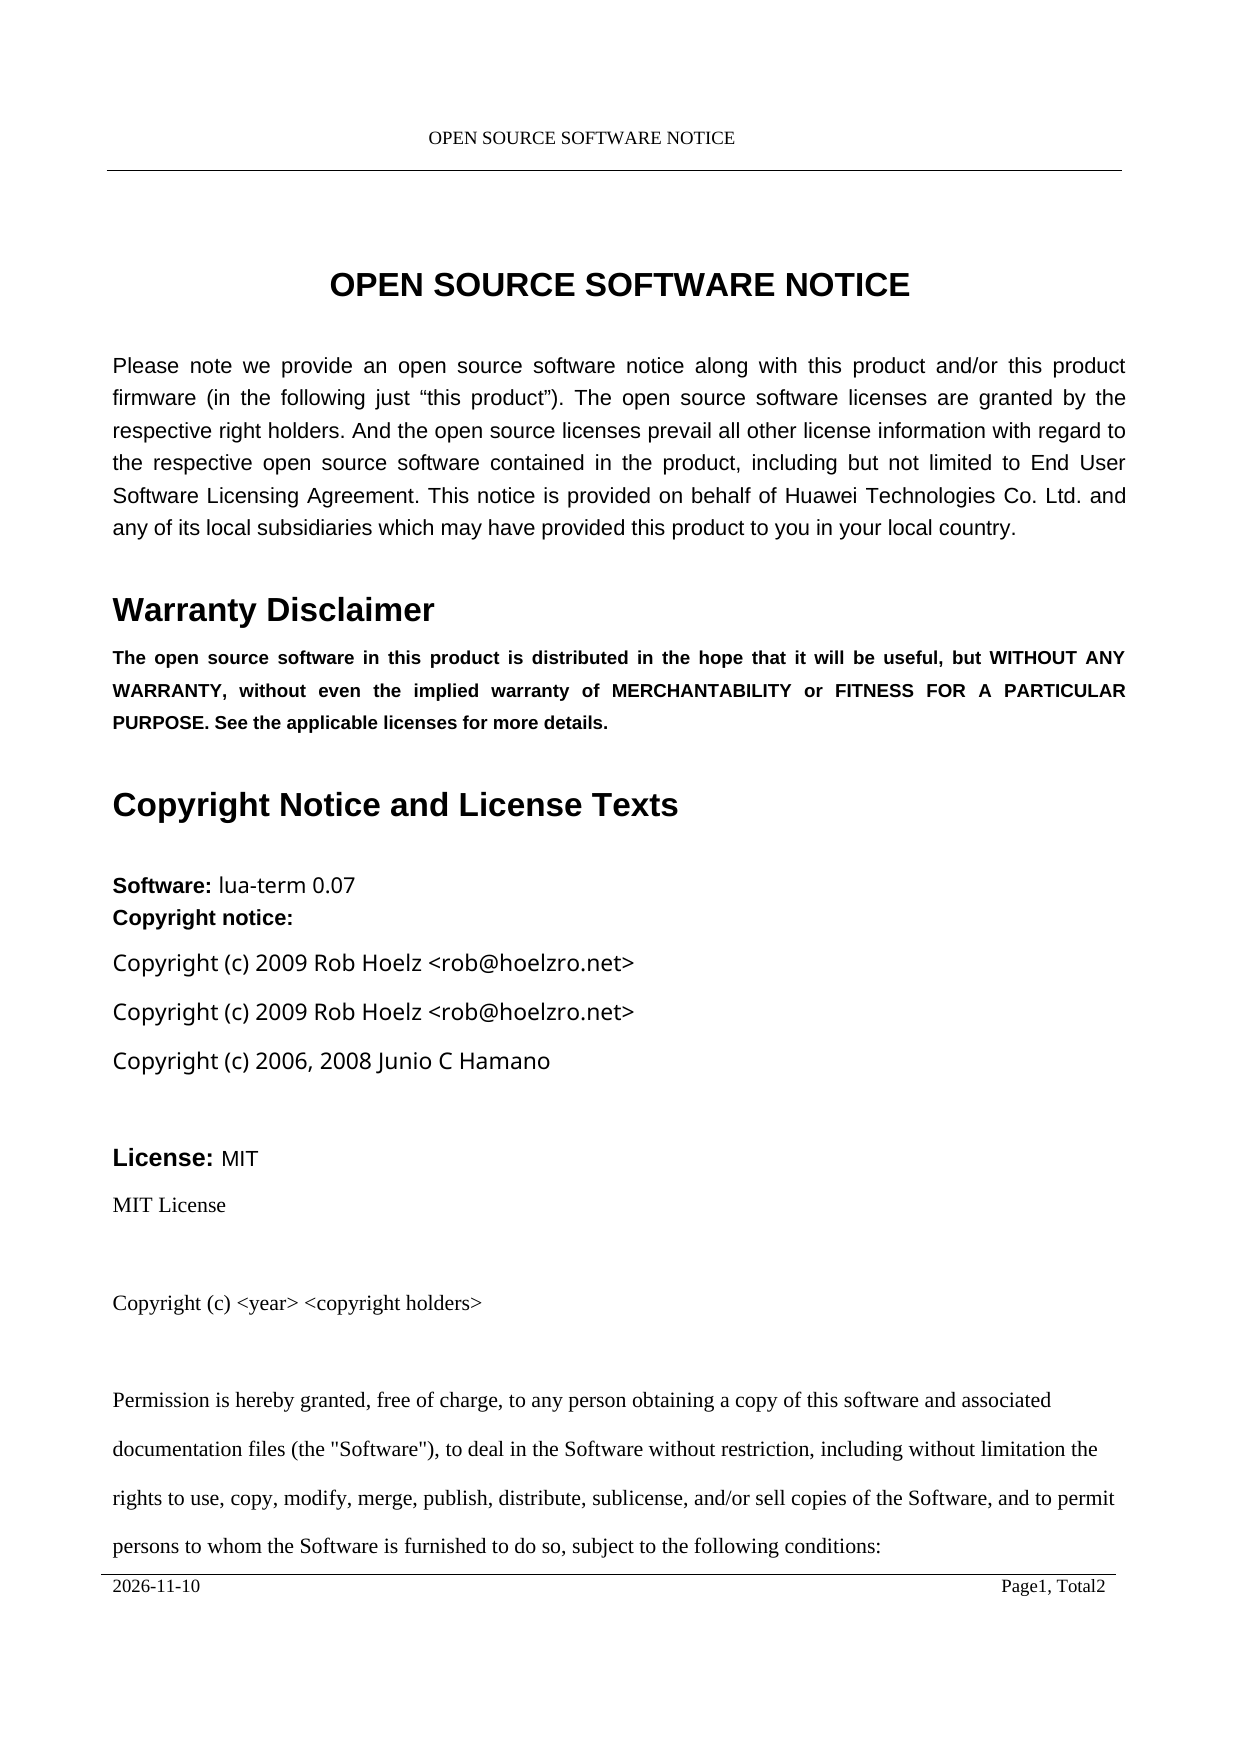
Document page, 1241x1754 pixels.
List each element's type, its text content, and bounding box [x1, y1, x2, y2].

text Copyright (c) 2009 Rob Hoelz <rob@hoelzro.net> Copyright (c) 2009 Rob Hoelz <rob@hoelzro.net> Copyright (c) 2006, 2008 Junio C Hamano [112, 947, 1128, 1125]
text The open source software in this product is distributed in the hope that it will be useful, but WITHOUT ANY WARRANTY, without even the implied warranty of MERCHANTABILITY or FITNESS FOR A PARTICULAR PURPOSE. See the applicable licenses for more details. [112, 641, 1128, 739]
text Copyright notice: [112, 901, 1128, 934]
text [112, 1188, 1128, 1562]
text License: MIT [112, 1142, 1128, 1174]
text Warranty Disclaimer [112, 576, 1128, 641]
text Software: lua-term 0.07 [112, 869, 1128, 901]
text Copyright Notice and License Texts [112, 771, 1128, 836]
text Please note we provide an open source software notice along with this product and/or this product firmware (in the following just “this product”). The open source software licenses are granted by the respective right holders. And the open source licenses prevail all other license information with regard to the respective open source software contained in the product, including but not limited to End User Software Licensing Agreement. This notice is provided on behalf of Huawei Technologies Co. Ltd. and any of its local subsidiaries which may have provided this product to you in your local country. [112, 349, 1128, 544]
text OPEN SOURCE SOFTWARE NOTICE [112, 251, 1128, 316]
